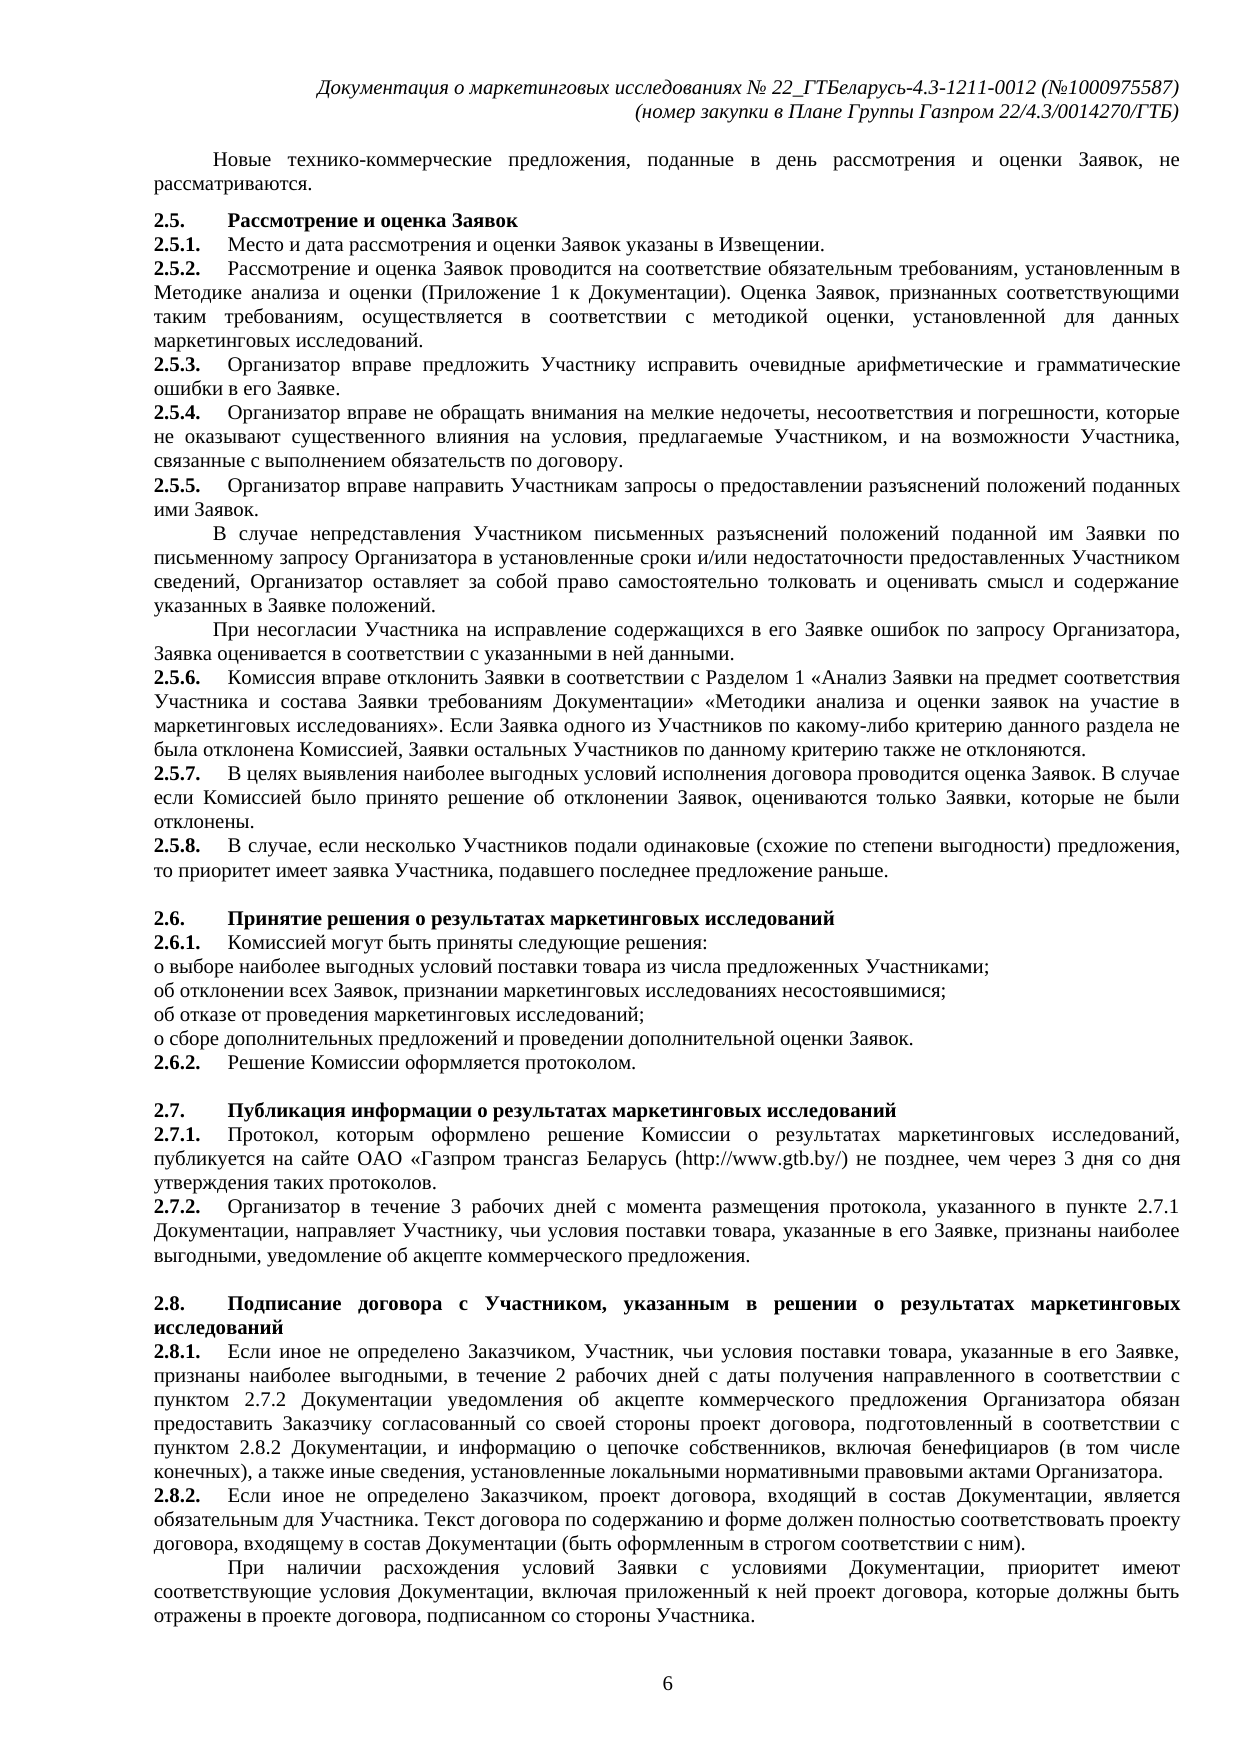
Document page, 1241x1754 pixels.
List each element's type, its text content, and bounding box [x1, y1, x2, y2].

list Организатор вправе направить Участникам запросы о предоставлении разъяснений положений поданных ими Заявок. [153, 472, 1181, 521]
list Организатор вправе предложить Участнику исправить очевидные арифметические и грамматические ошибки в его Заявке. [153, 352, 1181, 400]
list Рассмотрение и оценка Заявок [153, 208, 1181, 232]
text В случае непредставления Участником письменных разъяснений положений поданной им Заявки по письменному запросу Организатора в установленные сроки и/или недостаточности предоставленных Участником сведений, Организатор оставляет за собой право самостоятельно толковать и оценивать смысл и содержание указанных в Заявке положений. [153, 521, 1181, 617]
list В целях выявления наиболее выгодных условий исполнения договора проводится оценка Заявок. В случае если Комиссией было принято решение об отклонении Заявок, оцениваются только Заявки, которые не были отклонены. [153, 761, 1181, 833]
list Комиссия вправе отклонить Заявки в соответствии с Разделом 1 «Анализ Заявки на предмет соответствия Участника и состава Заявки требованиям Документации» «Методики анализа и оценки заявок на участие в маркетинговых исследованиях». Если Заявка одного из Участников по какому-либо критерию данного раздела не была отклонена Комиссией, Заявки остальных Участников по данному критерию также не отклоняются. [153, 665, 1181, 761]
text об отклонении всех Заявок, признании маркетинговых исследованиях несостоявшимися; [153, 978, 1181, 1002]
list Место и дата рассмотрения и оценки Заявок указаны в Извещении. [153, 232, 1181, 256]
list Рассмотрение и оценка Заявок проводится на соответствие обязательным требованиям, установленным в Методике анализа и оценки (Приложение 1 к Документации). Оценка Заявок, признанных соответствующими таким требованиям, осуществляется в соответствии с методикой оценки, установленной для данных маркетинговых исследований. [153, 256, 1181, 352]
list Организатор вправе не обращать внимания на мелкие недочеты, несоответствия и погрешности, которые не оказывают существенного влияния на условия, предлагаемые Участником, и на возможности Участника, связанные с выполнением обязательств по договору. [153, 400, 1181, 472]
list Подписание договора с Участником, указанным в решении о результатах маркетинговых исследований [153, 1291, 1181, 1339]
text Новые технико-коммерческие предложения, поданные в день рассмотрения и оценки Заявок, не рассматриваются. [153, 147, 1181, 195]
list В случае, если несколько Участников подали одинаковые (схожие по степени выгодности) предложения, то приоритет имеет заявка Участника, подавшего последнее предложение раньше. [153, 833, 1181, 882]
text При несогласии Участника на исправление содержащихся в его Заявке ошибок по запросу Организатора, Заявка оценивается в соответствии с указанными в ней данными. [153, 617, 1181, 665]
list Публикация информации о результатах маркетинговых исследований [153, 1098, 1181, 1122]
list Если иное не определено Заказчиком, проект договора, входящий в состав Документации, является обязательным для Участника. Текст договора по содержанию и форме должен полностью соответствовать проекту договора, входящему в состав Документации (быть оформленным в строгом соответствии с ним). [153, 1483, 1181, 1555]
text о выборе наиболее выгодных условий поставки товара из числа предложенных Участниками; [153, 954, 1181, 978]
list Комиссией могут быть приняты следующие решения: [153, 930, 1181, 954]
text об отказе от проведения маркетинговых исследований; [153, 1002, 1181, 1026]
list Организатор в течение 3 рабочих дней с момента размещения протокола, указанного в пункте 2.7.1 Документации, направляет Участнику, чьи условия поставки товара, указанные в его Заявке, признаны наиболее выгодными, уведомление об акцепте коммерческого предложения. [153, 1194, 1181, 1267]
list Если иное не определено Заказчиком, Участник, чьи условия поставки товара, указанные в его Заявке, признаны наиболее выгодными, в течение 2 рабочих дней с даты получения направленного в соответствии с пунктом 2.7.2 Документации уведомления об акцепте коммерческого предложения Организатора обязан предоставить Заказчику согласованный со своей стороны проект договора, подготовленный в соответствии с пунктом 2.8.2 Документации, и информацию о цепочке собственников, включая бенефициаров (в том числе конечных), а также иные сведения, установленные локальными нормативными правовыми актами Организатора. [153, 1339, 1181, 1483]
text о сборе дополнительных предложений и проведении дополнительной оценки Заявок. [153, 1026, 1181, 1050]
list Решение Комиссии оформляется протоколом. [153, 1050, 1181, 1074]
list Принятие решения о результатах маркетинговых исследований [153, 906, 1181, 930]
list Протокол, которым оформлено решение Комиссии о результатах маркетинговых исследований, публикуется на сайте ОАО «Газпром трансгаз Беларусь (http://www.gtb.by/) не позднее, чем через 3 дня со дня утверждения таких протоколов. [153, 1122, 1181, 1194]
text При наличии расхождения условий Заявки с условиями Документации, приоритет имеют соответствующие условия Документации, включая приложенный к ней проект договора, которые должны быть отражены в проекте договора, подписанном со стороны Участника. [153, 1555, 1181, 1627]
